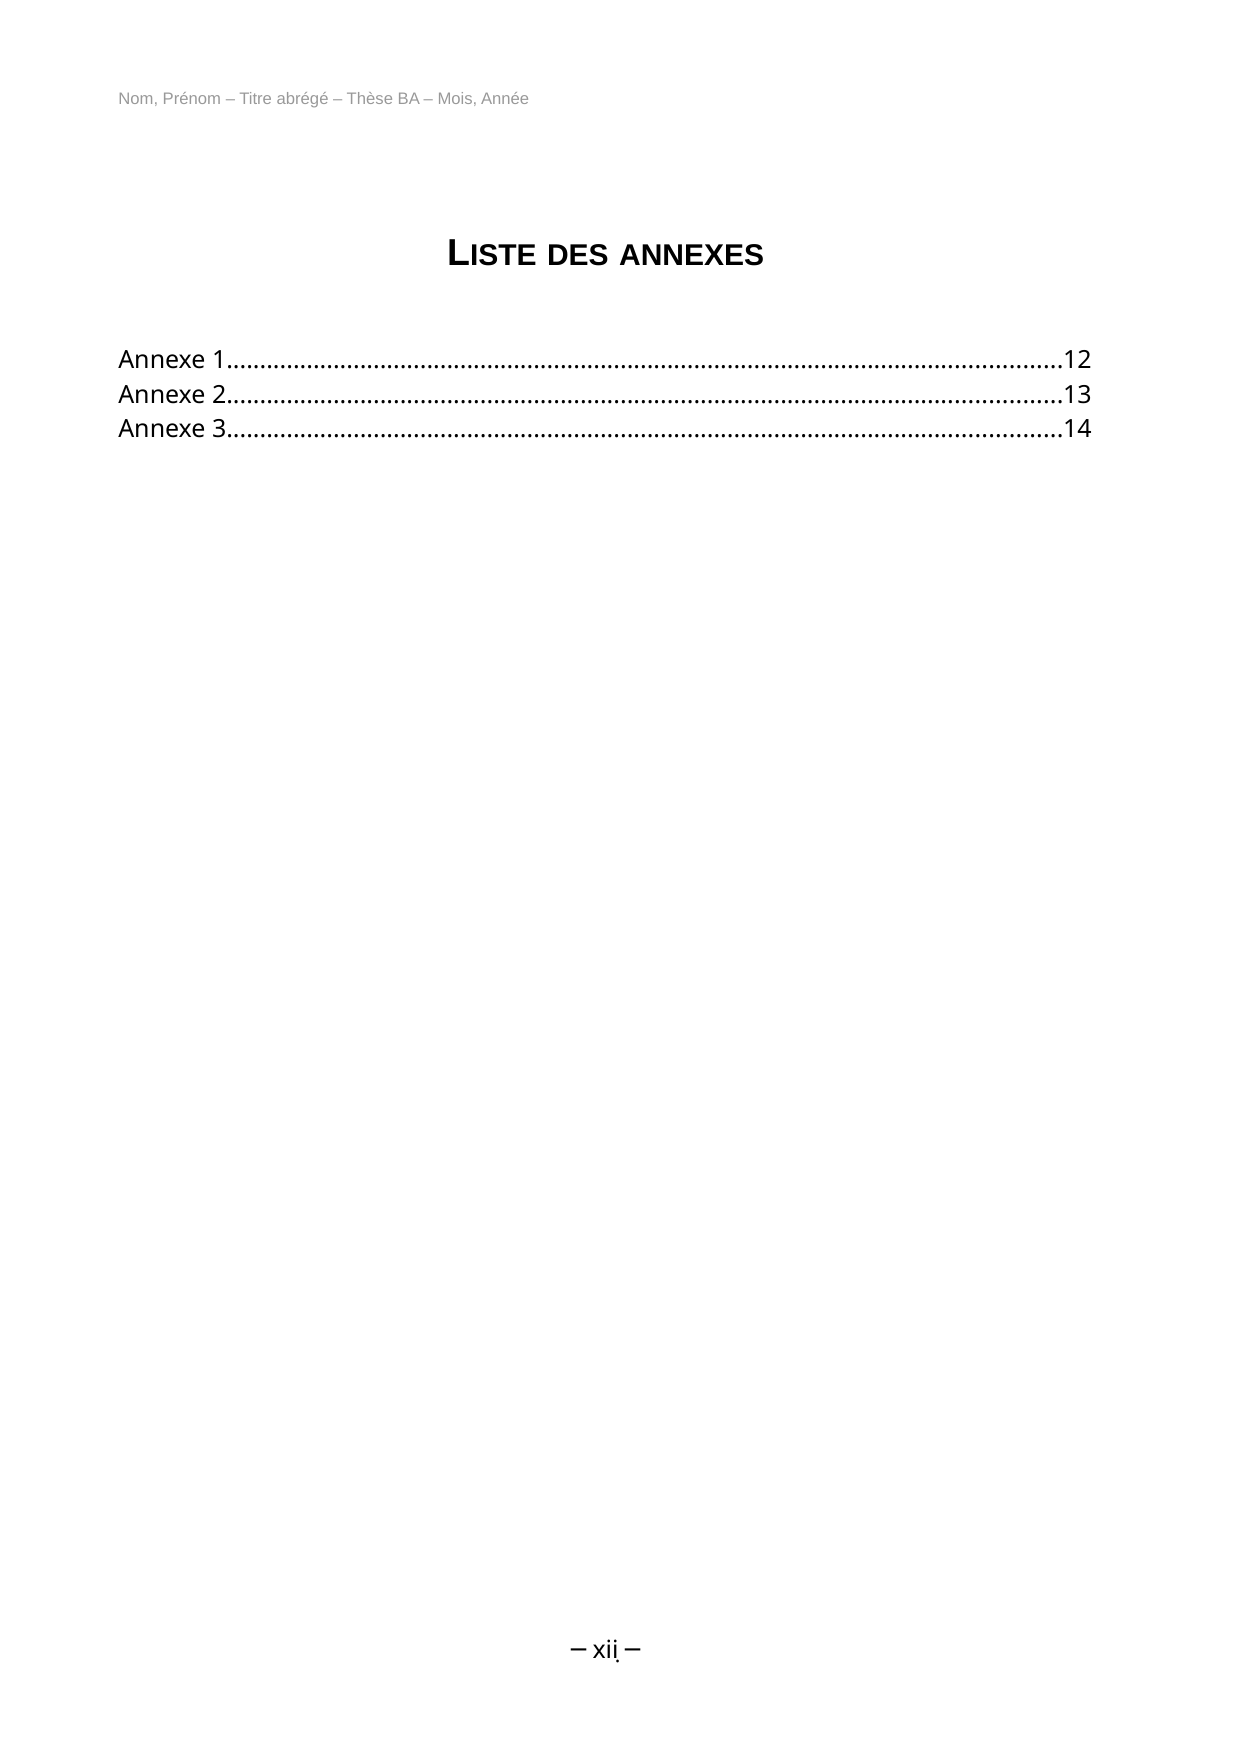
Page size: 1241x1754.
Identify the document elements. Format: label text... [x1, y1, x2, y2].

text Annexe 1 12 [118, 342, 1093, 376]
text Annexe 3 14 [118, 410, 1093, 444]
text Liste des annexes [118, 230, 1093, 273]
text Annexe 2 13 [118, 376, 1093, 410]
